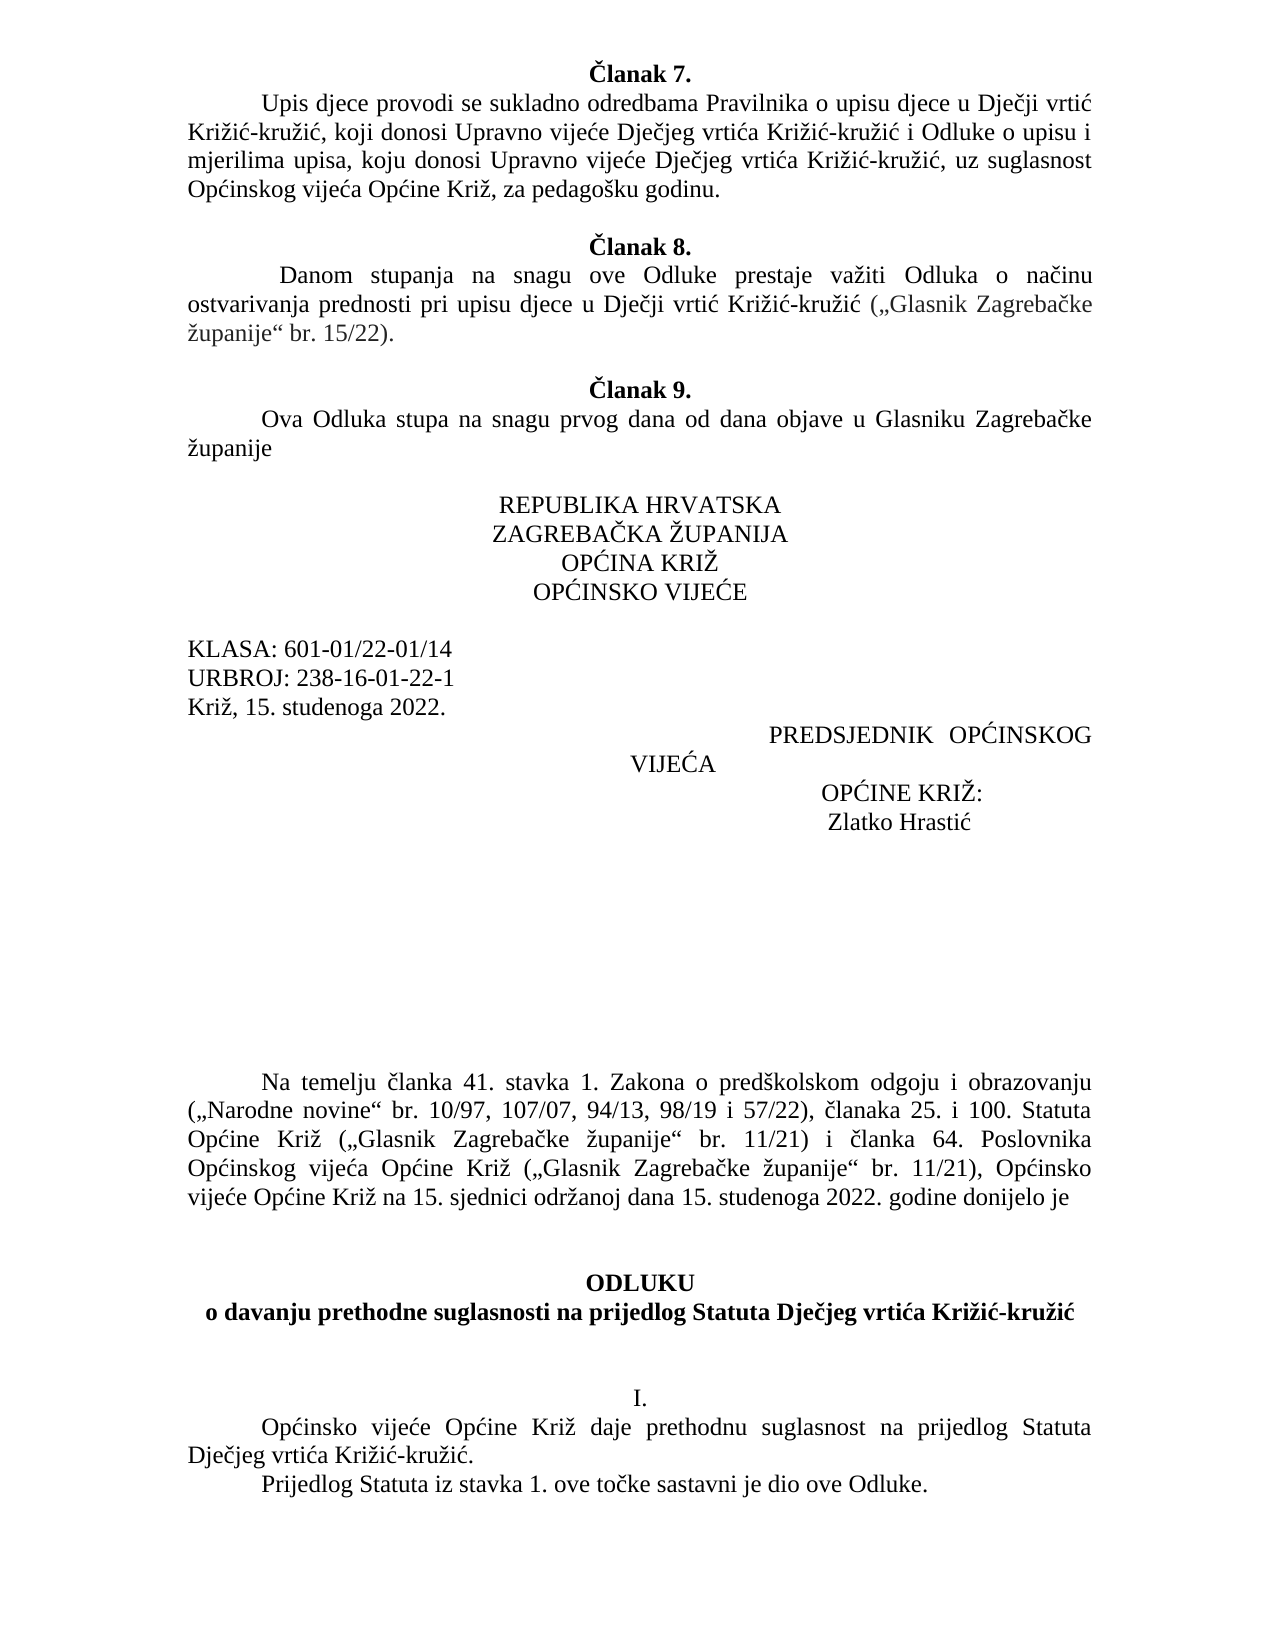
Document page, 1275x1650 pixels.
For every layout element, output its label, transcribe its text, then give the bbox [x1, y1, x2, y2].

text I. [187, 1383, 1093, 1412]
text Križ, 15. studenoga 2022. [187, 692, 1093, 720]
text PREDSJEDNIK OPĆINSKOG VIJEĆA [630, 720, 1093, 778]
text Članak 7. [187, 59, 1093, 88]
text ODLUKU [187, 1268, 1093, 1297]
text OPĆINE KRIŽ: [704, 778, 1093, 807]
text Općinsko vijeće Općine Križ daje prethodnu suglasnost na prijedlog Statuta Dječjeg vrtića Križić-kružić. [187, 1412, 1093, 1469]
text Članak 8. [187, 232, 1093, 260]
text o davanju prethodne suglasnosti na prijedlog Statuta Dječjeg vrtića Križić-kružić [187, 1297, 1093, 1325]
text Danom stupanja na snagu ove Odluke prestaje važiti Odluka o načinu ostvarivanja prednosti pri upisu djece u Dječji vrtić Križić-kružić („Glasnik Zagrebačke županije“ br. 15/22). [187, 260, 1093, 347]
text Članak 9. [187, 375, 1093, 404]
text ZAGREBAČKA ŽUPANIJA [187, 519, 1093, 548]
text Upis djece provodi se sukladno odredbama Pravilnika o upisu djece u Dječji vrtić Križić-kružić, koji donosi Upravno vijeće Dječjeg vrtića Križić-kružić i Odluke o upisu i mjerilima upisa, koju donosi Upravno vijeće Dječjeg vrtića Križić-kružić, uz suglasnost Općinskog vijeća Općine Križ, za pedagošku godinu. [187, 88, 1093, 203]
text URBROJ: 238-16-01-22-1 [187, 663, 1093, 692]
text REPUBLIKA HRVATSKA [187, 490, 1093, 519]
text Zlatko Hrastić [704, 807, 1093, 835]
text Ova Odluka stupa na snagu prvog dana od dana objave u Glasniku Zagrebačke županije [187, 404, 1093, 462]
text Prijedlog Statuta iz stavka 1. ove točke sastavni je dio ove Odluke. [187, 1469, 1093, 1498]
text OPĆINSKO VIJEĆE [187, 577, 1093, 605]
text KLASA: 601-01/22-01/14 [187, 634, 1093, 663]
text OPĆINA KRIŽ [187, 548, 1093, 577]
text Na temelju članka 41. stavka 1. Zakona o predškolskom odgoju i obrazovanju („Narodne novine“ br. 10/97, 107/07, 94/13, 98/19 i 57/22), članaka 25. i 100. Statuta Općine Križ („Glasnik Zagrebačke županije“ br. 11/21) i članka 64. Poslovnika Općinskog vijeća Općine Križ („Glasnik Zagrebačke županije“ br. 11/21), Općinsko vijeće Općine Križ na 15. sjednici održanoj dana 15. studenoga 2022. godine donijelo je [187, 1067, 1093, 1210]
